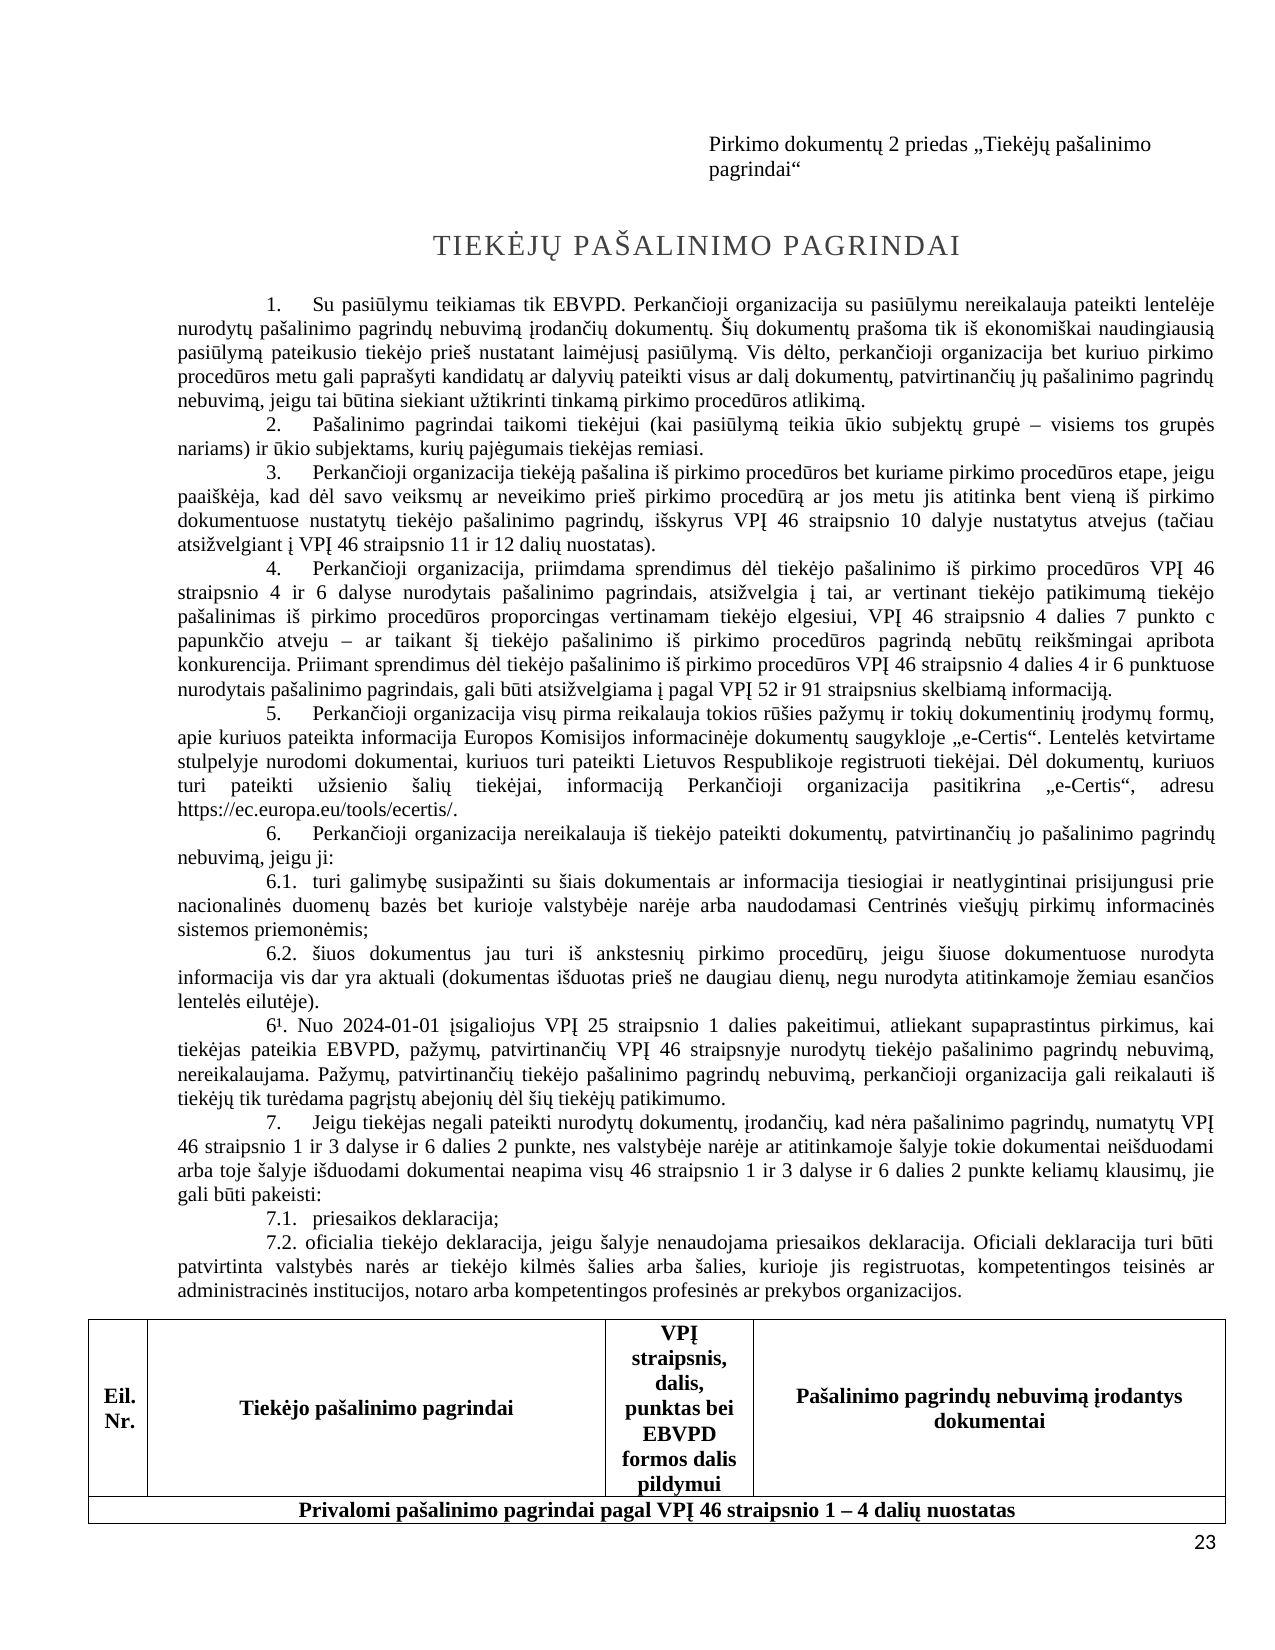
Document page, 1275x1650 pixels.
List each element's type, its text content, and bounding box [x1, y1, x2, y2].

text 7.2. oficialia tiekėjo deklaracija, jeigu šalyje nenaudojama priesaikos deklaracija. Oficiali deklaracija turi būti patvirtinta valstybės narės ar tiekėjo kilmės šalies arba šalies, kurioje jis registruotas, kompetentingos teisinės ar administracinės institucijos, notaro arba kompetentingos profesinės ar prekybos organizacijos. [177, 1230, 1216, 1302]
table_header Pašalinimo pagrindų nebuvimą įrodantys dokumentai [754, 1320, 1225, 1496]
subtitle Pirkimo dokumentų 2 priedas „Tiekėjų pašalinimo pagrindai“ [709, 131, 1216, 181]
table_header Tiekėjo pašalinimo pagrindai [148, 1320, 605, 1496]
list priesaikos deklaracija; [177, 1206, 1216, 1230]
list Perkančioji organizacija tiekėją pašalina iš pirkimo procedūros bet kuriame pirkimo procedūros etape, jeigu paaiškėja, kad dėl savo veiksmų ar neveikimo prieš pirkimo procedūrą ar jos metu jis atitinka bent vieną iš pirkimo dokumentuose nustatytų tiekėjo pašalinimo pagrindų, išskyrus VPĮ 46 straipsnio 10 dalyje nustatytus atvejus (tačiau atsižvelgiant į VPĮ 46 straipsnio 11 ir 12 dalių nuostatas). [177, 460, 1216, 556]
list Pašalinimo pagrindai taikomi tiekėjui (kai pasiūlymą teikia ūkio subjektų grupė – visiems tos grupės nariams) ir ūkio subjektams, kurių pajėgumais tiekėjas remiasi. [177, 412, 1216, 460]
subtitle TIEKĖJŲ PAŠALINIMO PAGRINDAI [177, 228, 1216, 261]
table_cell Privalomi pašalinimo pagrindai pagal VPĮ 46 straipsnio 1 – 4 dalių nuostatas [89, 1497, 1225, 1522]
list Su pasiūlymu teikiamas tik EBVPD. Perkančioji organizacija su pasiūlymu nereikalauja pateikti lentelėje nurodytų pašalinimo pagrindų nebuvimą įrodančių dokumentų. Šių dokumentų prašoma tik iš ekonomiškai naudingiausią pasiūlymą pateikusio tiekėjo prieš nustatant laimėjusį pasiūlymą. Vis dėlto, perkančioji organizacija bet kuriuo pirkimo procedūros metu gali paprašyti kandidatų ar dalyvių pateikti visus ar dalį dokumentų, patvirtinančių jų pašalinimo pagrindų nebuvimą, jeigu tai būtina siekiant užtikrinti tinkamą pirkimo procedūros atlikimą. [177, 291, 1216, 412]
list turi galimybę susipažinti su šiais dokumentais ar informacija tiesiogiai ir neatlygintinai prisijungusi prie nacionalinės duomenų bazės bet kurioje valstybėje narėje arba naudodamasi Centrinės viešųjų pirkimų informacinės sistemos priemonėmis; [177, 869, 1216, 941]
list Perkančioji organizacija, priimdama sprendimus dėl tiekėjo pašalinimo iš pirkimo procedūros VPĮ 46 straipsnio 4 ir 6 dalyse nurodytais pašalinimo pagrindais, atsižvelgia į tai, ar vertinant tiekėjo patikimumą tiekėjo pašalinimas iš pirkimo procedūros proporcingas vertinamam tiekėjo elgesiui, VPĮ 46 straipsnio 4 dalies 7 punkto c papunkčio atveju – ar taikant šį tiekėjo pašalinimo iš pirkimo procedūros pagrindą nebūtų reikšmingai apribota konkurencija. Priimant sprendimus dėl tiekėjo pašalinimo iš pirkimo procedūros VPĮ 46 straipsnio 4 dalies 4 ir 6 punktuose nurodytais pašalinimo pagrindais, gali būti atsižvelgiama į pagal VPĮ 52 ir 91 straipsnius skelbiamą informaciją. [177, 556, 1216, 701]
list šiuos dokumentus jau turi iš ankstesnių pirkimo procedūrų, jeigu šiuose dokumentuose nurodyta informacija vis dar yra aktuali (dokumentas išduotas prieš ne daugiau dienų, negu nurodyta atitinkamoje žemiau esančios lentelės eilutėje). [177, 941, 1216, 1013]
list Perkančioji organizacija visų pirma reikalauja tokios rūšies pažymų ir tokių dokumentinių įrodymų formų, apie kuriuos pateikta informacija Europos Komisijos informacinėje dokumentų saugykloje „e-Certis“. Lentelės ketvirtame stulpelyje nurodomi dokumentai, kuriuos turi pateikti Lietuvos Respublikoje registruoti tiekėjai. Dėl dokumentų, kuriuos turi pateikti užsienio šalių tiekėjai, informaciją Perkančioji organizacija pasitikrina „e-Certis“, adresu https://ec.europa.eu/tools/ecertis/. [177, 701, 1216, 821]
table_header VPĮ straipsnis, dalis, punktas bei EBVPD formos dalis pildymui [606, 1320, 753, 1496]
list Perkančioji organizacija nereikalauja iš tiekėjo pateikti dokumentų, patvirtinančių jo pašalinimo pagrindų nebuvimą, jeigu ji: [177, 821, 1216, 869]
list Jeigu tiekėjas negali pateikti nurodytų dokumentų, įrodančių, kad nėra pašalinimo pagrindų, numatytų VPĮ 46 straipsnio 1 ir 3 dalyse ir 6 dalies 2 punkte, nes valstybėje narėje ar atitinkamoje šalyje tokie dokumentai neišduodami arba toje šalyje išduodami dokumentai neapima visų 46 straipsnio 1 ir 3 dalyse ir 6 dalies 2 punkte keliamų klausimų, jie gali būti pakeisti: [177, 1109, 1216, 1206]
table_header Eil. Nr. [89, 1320, 147, 1496]
text 6¹. Nuo 2024-01-01 įsigaliojus VPĮ 25 straipsnio 1 dalies pakeitimui, atliekant supaprastintus pirkimus, kai tiekėjas pateikia EBVPD, pažymų, patvirtinančių VPĮ 46 straipsnyje nurodytų tiekėjo pašalinimo pagrindų nebuvimą, nereikalaujama. Pažymų, patvirtinančių tiekėjo pašalinimo pagrindų nebuvimą, perkančioji organizacija gali reikalauti iš tiekėjų tik turėdama pagrįstų abejonių dėl šių tiekėjų patikimumo. [177, 1013, 1216, 1109]
